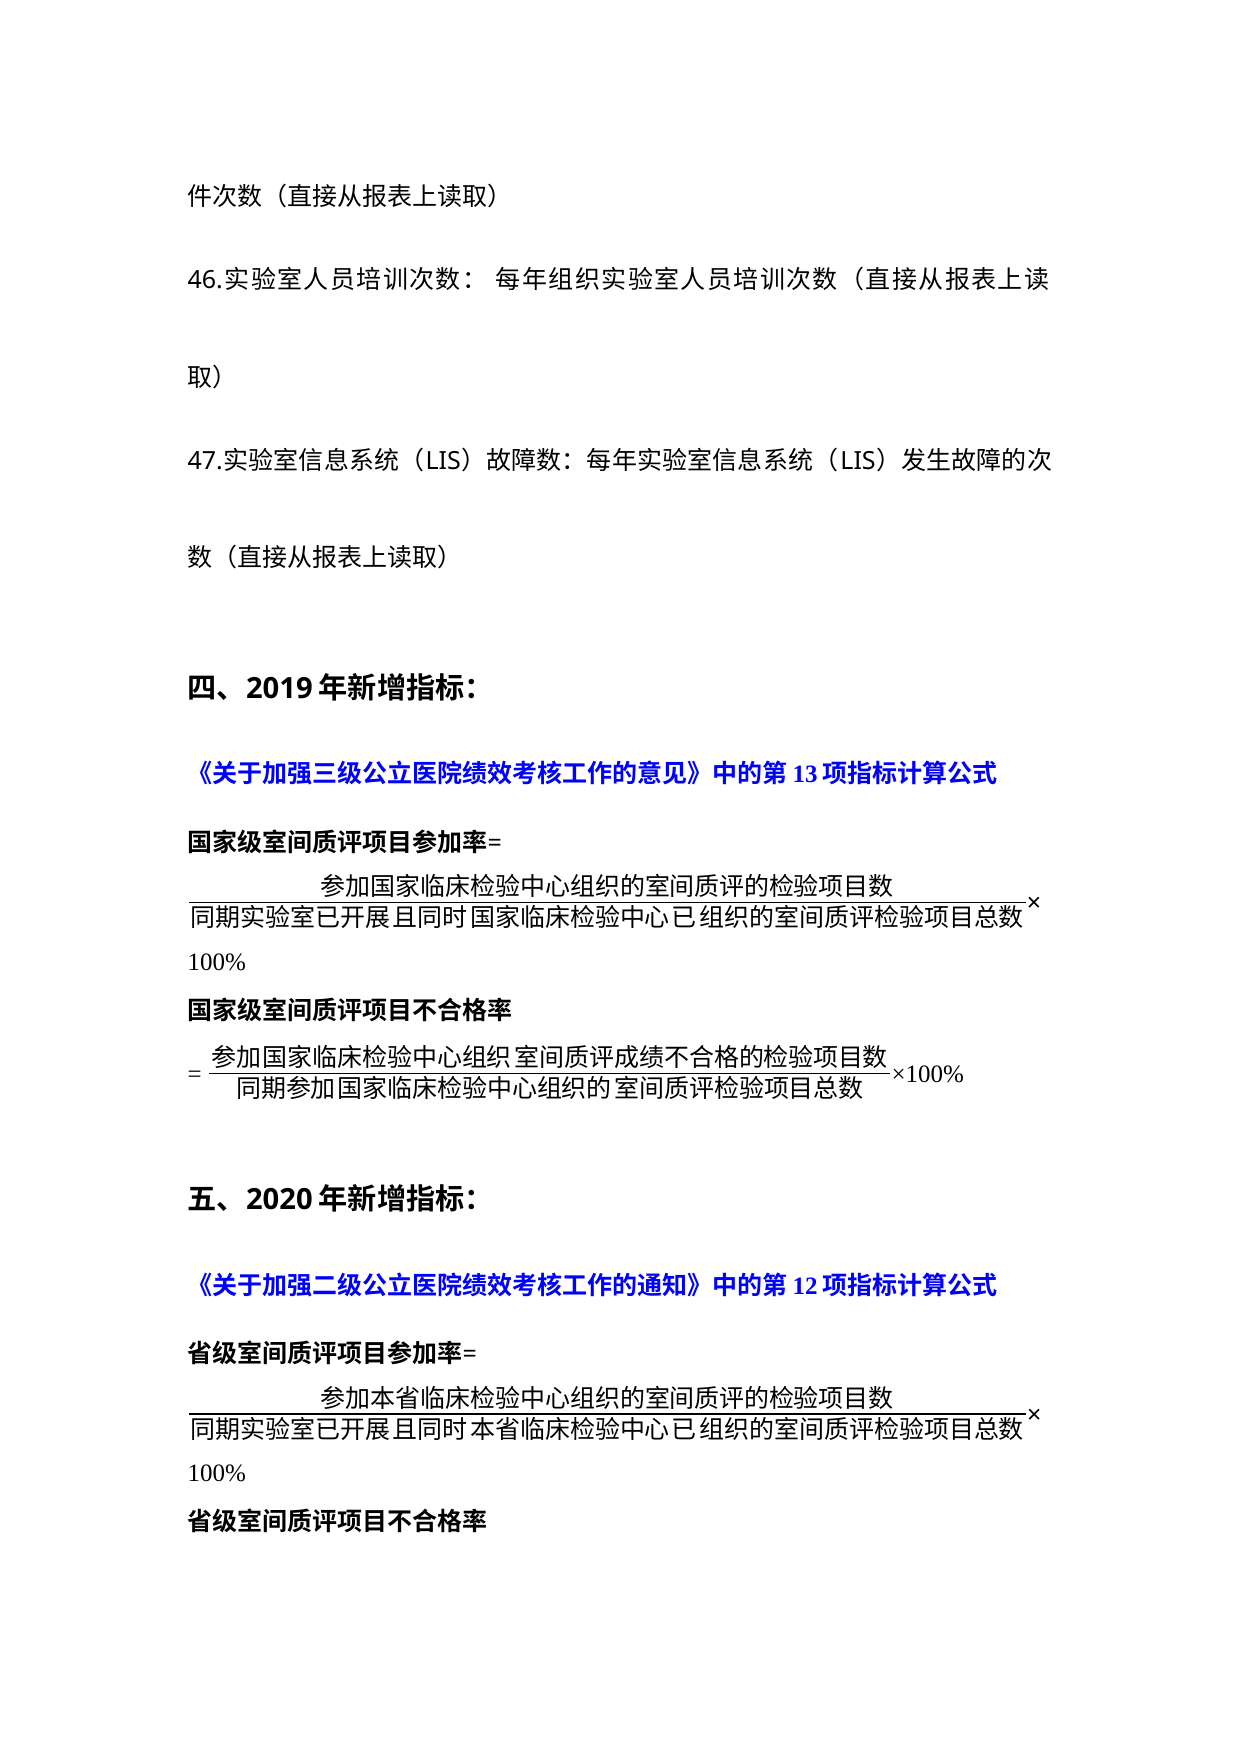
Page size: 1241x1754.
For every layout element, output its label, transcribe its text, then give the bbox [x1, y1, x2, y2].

text 国家级室间质评项目不合格率 [187, 990, 1053, 1026]
text 四、2019年新增指标： [187, 653, 1053, 718]
text 五、2020年新增指标： [187, 1165, 1053, 1230]
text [187, 162, 1053, 227]
text = ×100% [187, 1044, 1053, 1103]
text 省级室间质评项目参加率=×100% [187, 1334, 1053, 1487]
text 国家级室间质评项目参加率=×100% [187, 822, 1053, 976]
text 46.实验室人员培训次数： 每年组织实验室人员培训次数（直接从报表上读取） [187, 245, 1053, 408]
text 47.实验室信息系统（LIS）故障数：每年实验室信息系统（LIS）发生故障的次数（直接从报表上读取） [187, 426, 1053, 588]
text 《关于加强二级公立医院绩效考核工作的通知》中的第12项指标计算公式 [187, 1251, 1053, 1316]
text 《关于加强三级公立医院绩效考核工作的意见》中的第13项指标计算公式 [187, 739, 1053, 804]
text 省级室间质评项目不合格率 [187, 1502, 1053, 1538]
